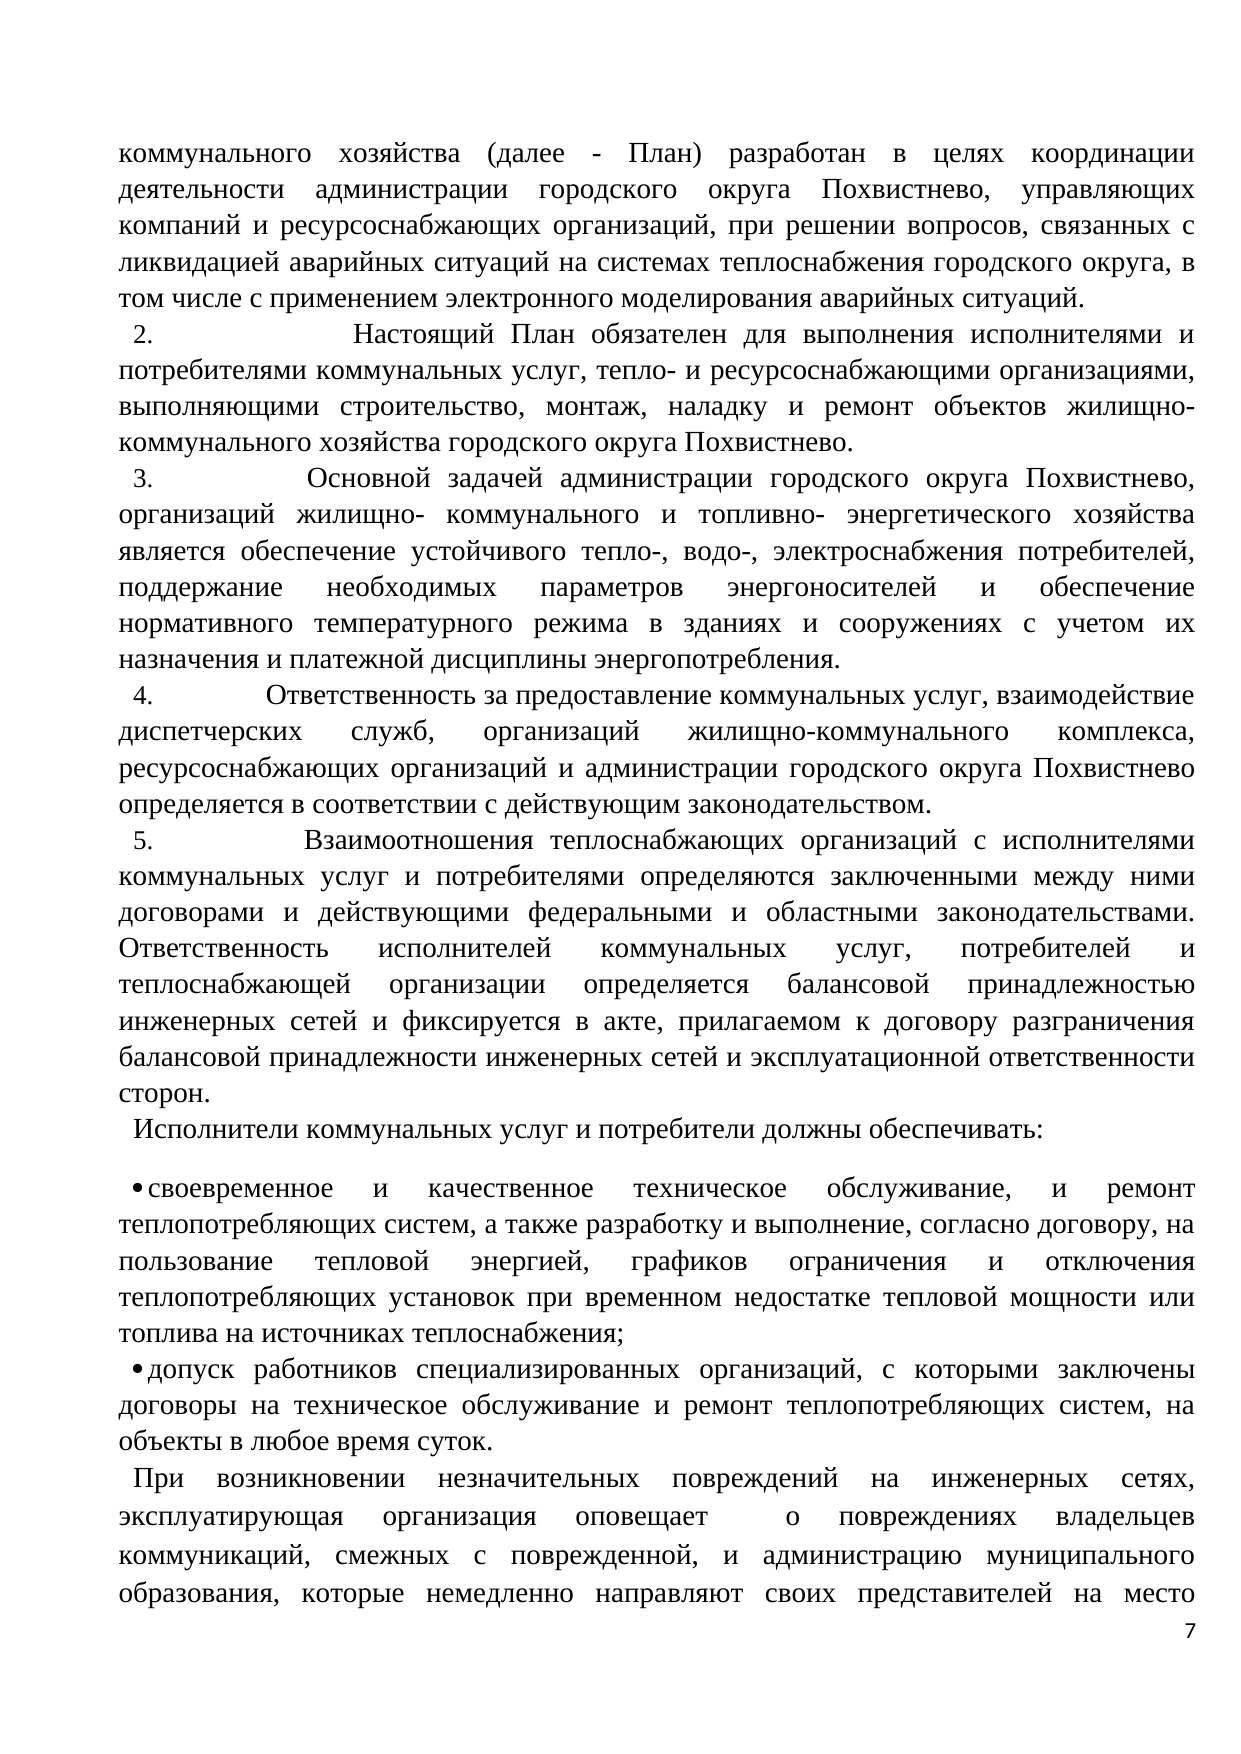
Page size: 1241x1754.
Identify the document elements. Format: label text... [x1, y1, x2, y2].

list Настоящий План обязателен для выполнения исполнителями и потребителями коммунальных услуг, тепло- и ресурсоснабжающими организациями, выполняющими строительство, монтаж, наладку и ремонт объектов жилищно- коммунального хозяйства городского округа Похвистнево. [118, 316, 1196, 458]
list Взаимоотношения теплоснабжающих организаций с исполнителями коммунальных услуг и потребителями определяются заключенными между ними договорами и действующими федеральными и областными законодательствами. Ответственность исполнителей коммунальных услуг, потребителей и теплоснабжающей организации определяется балансовой принадлежностью инженерных сетей и фиксируется в акте, прилагаемом к договору разграничения балансовой принадлежности инженерных сетей и эксплуатационной ответственности сторон. [118, 822, 1196, 1108]
list Основной задачей администрации городского округа Похвистнево, организаций жилищно- коммунального и топливно- энергетического хозяйства является обеспечение устойчивого тепло-, водо-, электроснабжения потребителей, поддержание необходимых параметров энергоносителей и обеспечение нормативного температурного режима в зданиях и сооружениях с учетом их назначения и платежной дисциплины энергопотребления. [118, 461, 1196, 675]
list Ответственность за предоставление коммунальных услуг, взаимодействие диспетчерских служб, организаций жилищно-коммунального комплекса, ресурсоснабжающих организаций и администрации городского округа Похвистнево определяется в соответствии с действующим законодательством. [118, 677, 1196, 819]
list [118, 135, 1196, 313]
list своевременное и качественное техническое обслуживание, и ремонт теплопотребляющих систем, а также разработку и выполнение, согласно договору, на пользование тепловой энергией, графиков ограничения и отключения теплопотребляющих установок при временном недостатке тепловой мощности или топлива на источниках теплоснабжения; [118, 1171, 1196, 1349]
list допуск работников специализированных организаций, с которыми заключены договоры на техническое обслуживание и ремонт теплопотребляющих систем, на объекты в любое время суток. [118, 1351, 1196, 1457]
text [118, 1460, 1196, 1609]
text Исполнители коммунальных услуг и потребители должны обеспечивать: [118, 1111, 1196, 1145]
